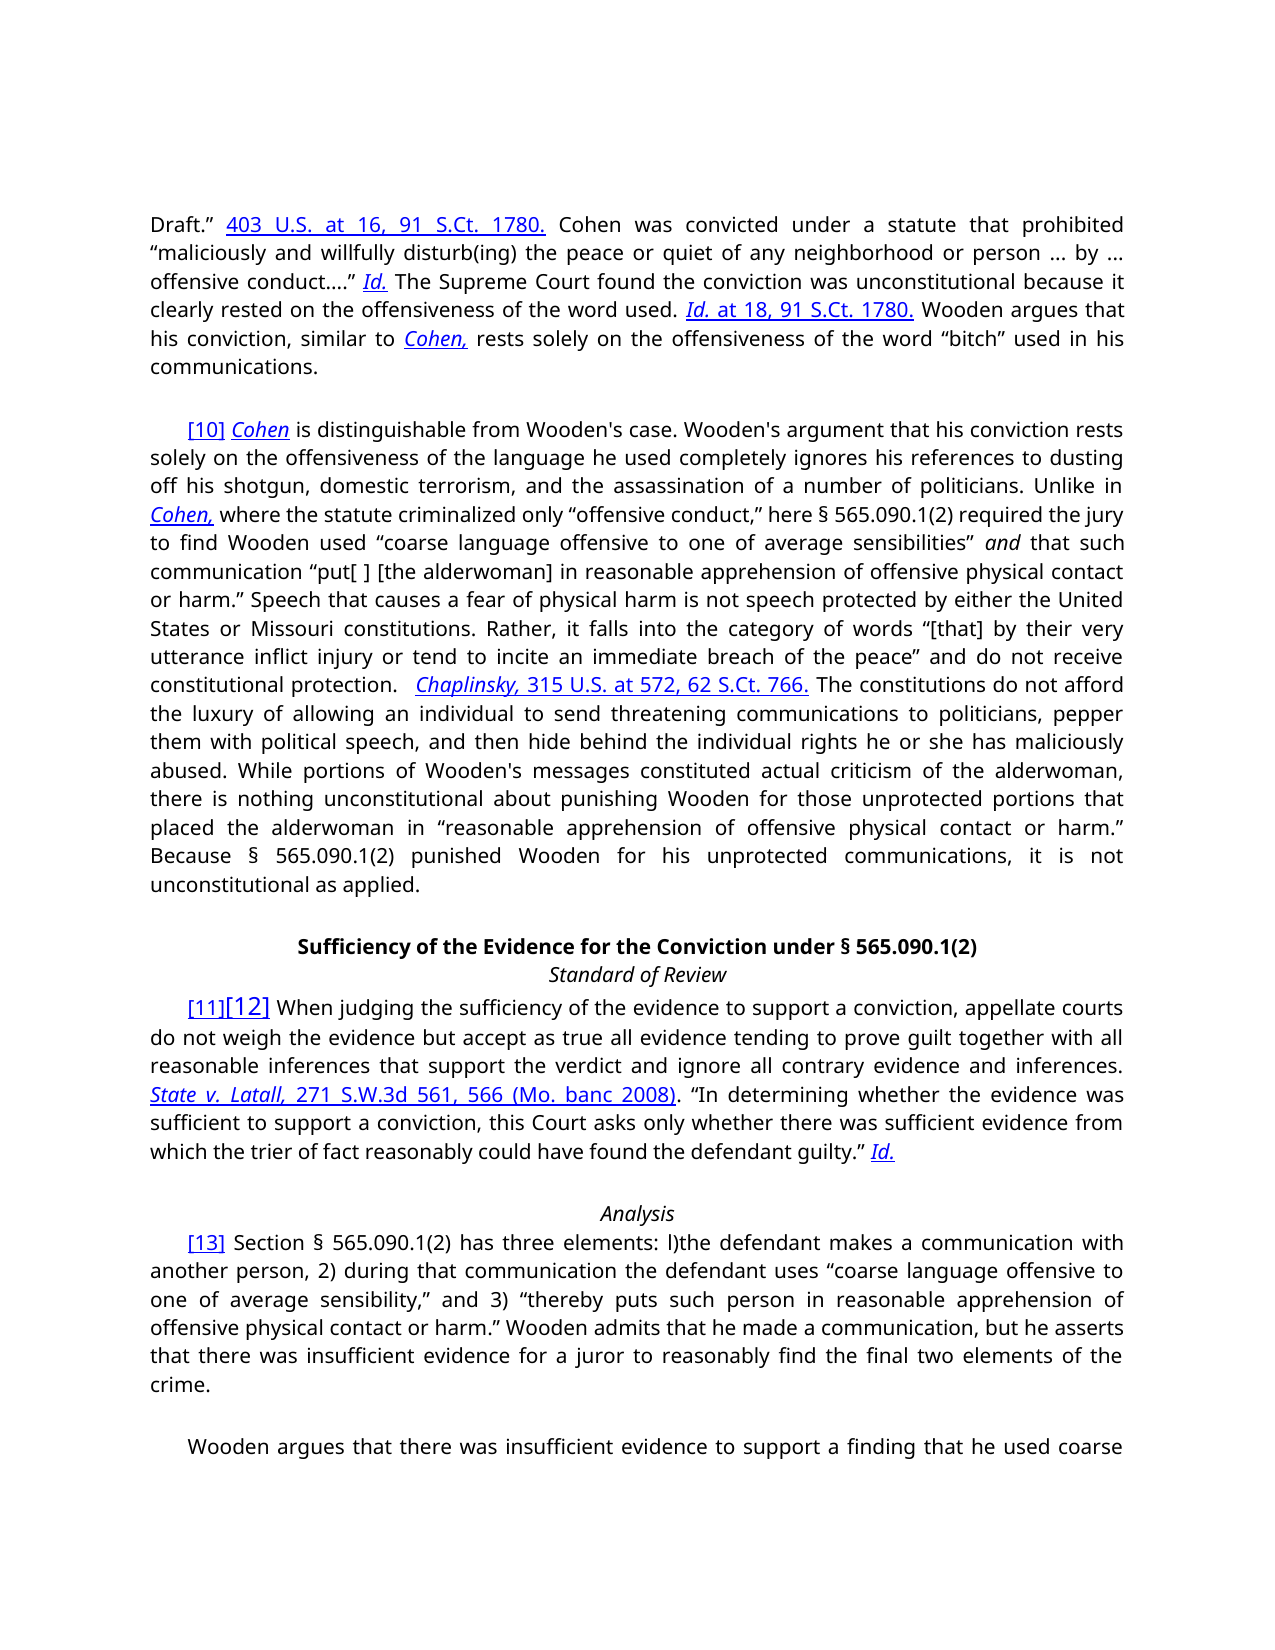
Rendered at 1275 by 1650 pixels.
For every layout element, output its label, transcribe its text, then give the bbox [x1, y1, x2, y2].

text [150, 1432, 1125, 1461]
text Analysis [150, 1199, 1125, 1228]
text [13] Section § 565.090.1(2) has three elements: l)the defendant makes a communication with another person, 2) during that communication the defendant uses “coarse language offensive to one of average sensibility,” and 3) “thereby puts such person in reasonable apprehension of offensive physical contact or harm.” Wooden admits that he made a communication, but he asserts that there was insufficient evidence for a juror to reasonably find the final two elements of the crime. [150, 1228, 1125, 1398]
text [150, 210, 1125, 381]
text [11][12] When judging the sufficiency of the evidence to support a conviction, appellate courts do not weigh the evidence but accept as true all evidence tending to prove guilt together with all reasonable inferences that support the verdict and ignore all contrary evidence and inferences. State v. Latall, 271 S.W.3d 561, 566 (Mo. banc 2008). “In determining whether the evidence was sufficient to support a conviction, this Court asks only whether there was sufficient evidence from which the trier of fact reasonably could have found the defendant guilty.” Id. [150, 989, 1125, 1165]
text Standard of Review [150, 961, 1125, 989]
text [10] Cohen is distinguishable from Wooden's case. Wooden's argument that his conviction rests solely on the offensiveness of the language he used completely ignores his references to dusting off his shotgun, domestic terrorism, and the assassination of a number of politicians. Unlike in Cohen, where the statute criminalized only “offensive conduct,” here § 565.090.1(2) required the jury to find Wooden used “coarse language offensive to one of average sensibilities” and that such communication “put[ ] [the alderwoman] in reasonable apprehension of offensive physical contact or harm.” Speech that causes a fear of physical harm is not speech protected by either the United States or Missouri constitutions. Rather, it falls into the category of words “[that] by their very utterance inflict injury or tend to incite an immediate breach of the peace” and do not receive constitutional protection. Chaplinsky, 315 U.S. at 572, 62 S.Ct. 766. The constitutions do not afford the luxury of allowing an individual to send threatening communications to politicians, pepper them with political speech, and then hide behind the individual rights he or she has maliciously abused. While portions of Wooden's messages constituted actual criticism of the alderwoman, there is nothing unconstitutional about punishing Wooden for those unprotected portions that placed the alderwoman in “reasonable apprehension of offensive physical contact or harm.” Because § 565.090.1(2) punished Wooden for his unprotected communications, it is not unconstitutional as applied. [150, 415, 1125, 898]
text Sufficiency of the Evidence for the Conviction under § 565.090.1(2) [150, 932, 1125, 961]
